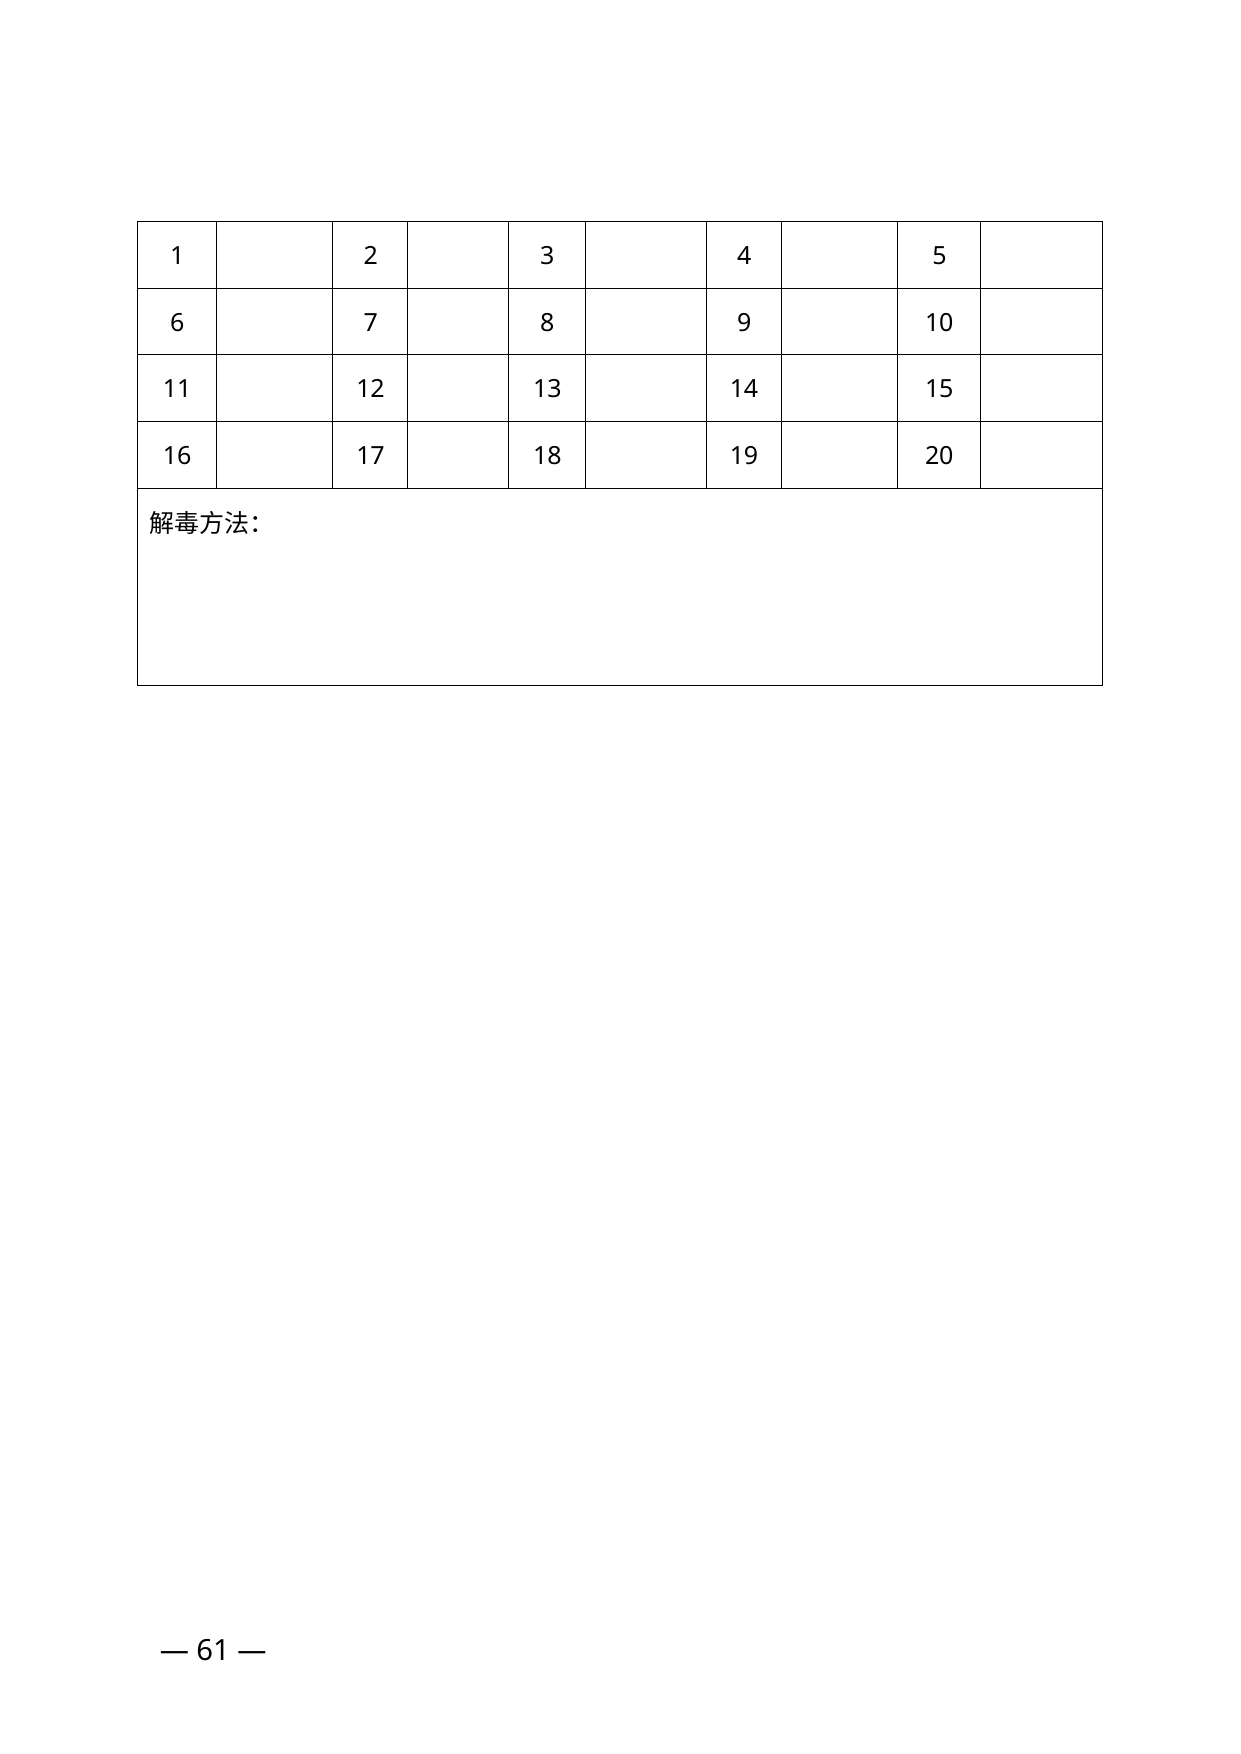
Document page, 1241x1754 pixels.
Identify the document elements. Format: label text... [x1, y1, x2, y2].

table_cell [217, 355, 332, 421]
table_cell 20 [898, 422, 980, 487]
table_cell [586, 422, 706, 487]
table_cell 7 [333, 289, 407, 354]
table_cell 解毒方法： [138, 489, 1102, 685]
table_cell [586, 355, 706, 421]
table_cell [408, 222, 508, 287]
table_cell 19 [707, 422, 781, 487]
table_cell [782, 289, 897, 354]
table_cell [217, 222, 332, 287]
table_cell 15 [898, 355, 980, 421]
table_cell [981, 289, 1102, 354]
table_cell 5 [898, 222, 980, 287]
table_cell 6 [138, 289, 216, 354]
table_cell [981, 355, 1102, 421]
table_cell 8 [509, 289, 585, 354]
table_cell 3 [509, 222, 585, 287]
table_cell [408, 355, 508, 421]
table_cell 2 [333, 222, 407, 287]
table_cell 17 [333, 422, 407, 487]
table_cell [586, 289, 706, 354]
table_cell [586, 222, 706, 287]
table_cell 13 [509, 355, 585, 421]
table_cell [782, 222, 897, 287]
table_cell [981, 422, 1102, 487]
table_cell 14 [707, 355, 781, 421]
table_cell 1 [138, 222, 216, 287]
table_cell [782, 422, 897, 487]
table_cell 4 [707, 222, 781, 287]
table_cell [408, 289, 508, 354]
table_cell 10 [898, 289, 980, 354]
table_cell [408, 422, 508, 487]
table_cell [217, 289, 332, 354]
table_cell 9 [707, 289, 781, 354]
table_cell [981, 222, 1102, 287]
table_cell [217, 422, 332, 487]
table_cell 18 [509, 422, 585, 487]
table_cell [782, 355, 897, 421]
table_cell 16 [138, 422, 216, 487]
table_cell 12 [333, 355, 407, 421]
table_cell 11 [138, 355, 216, 421]
